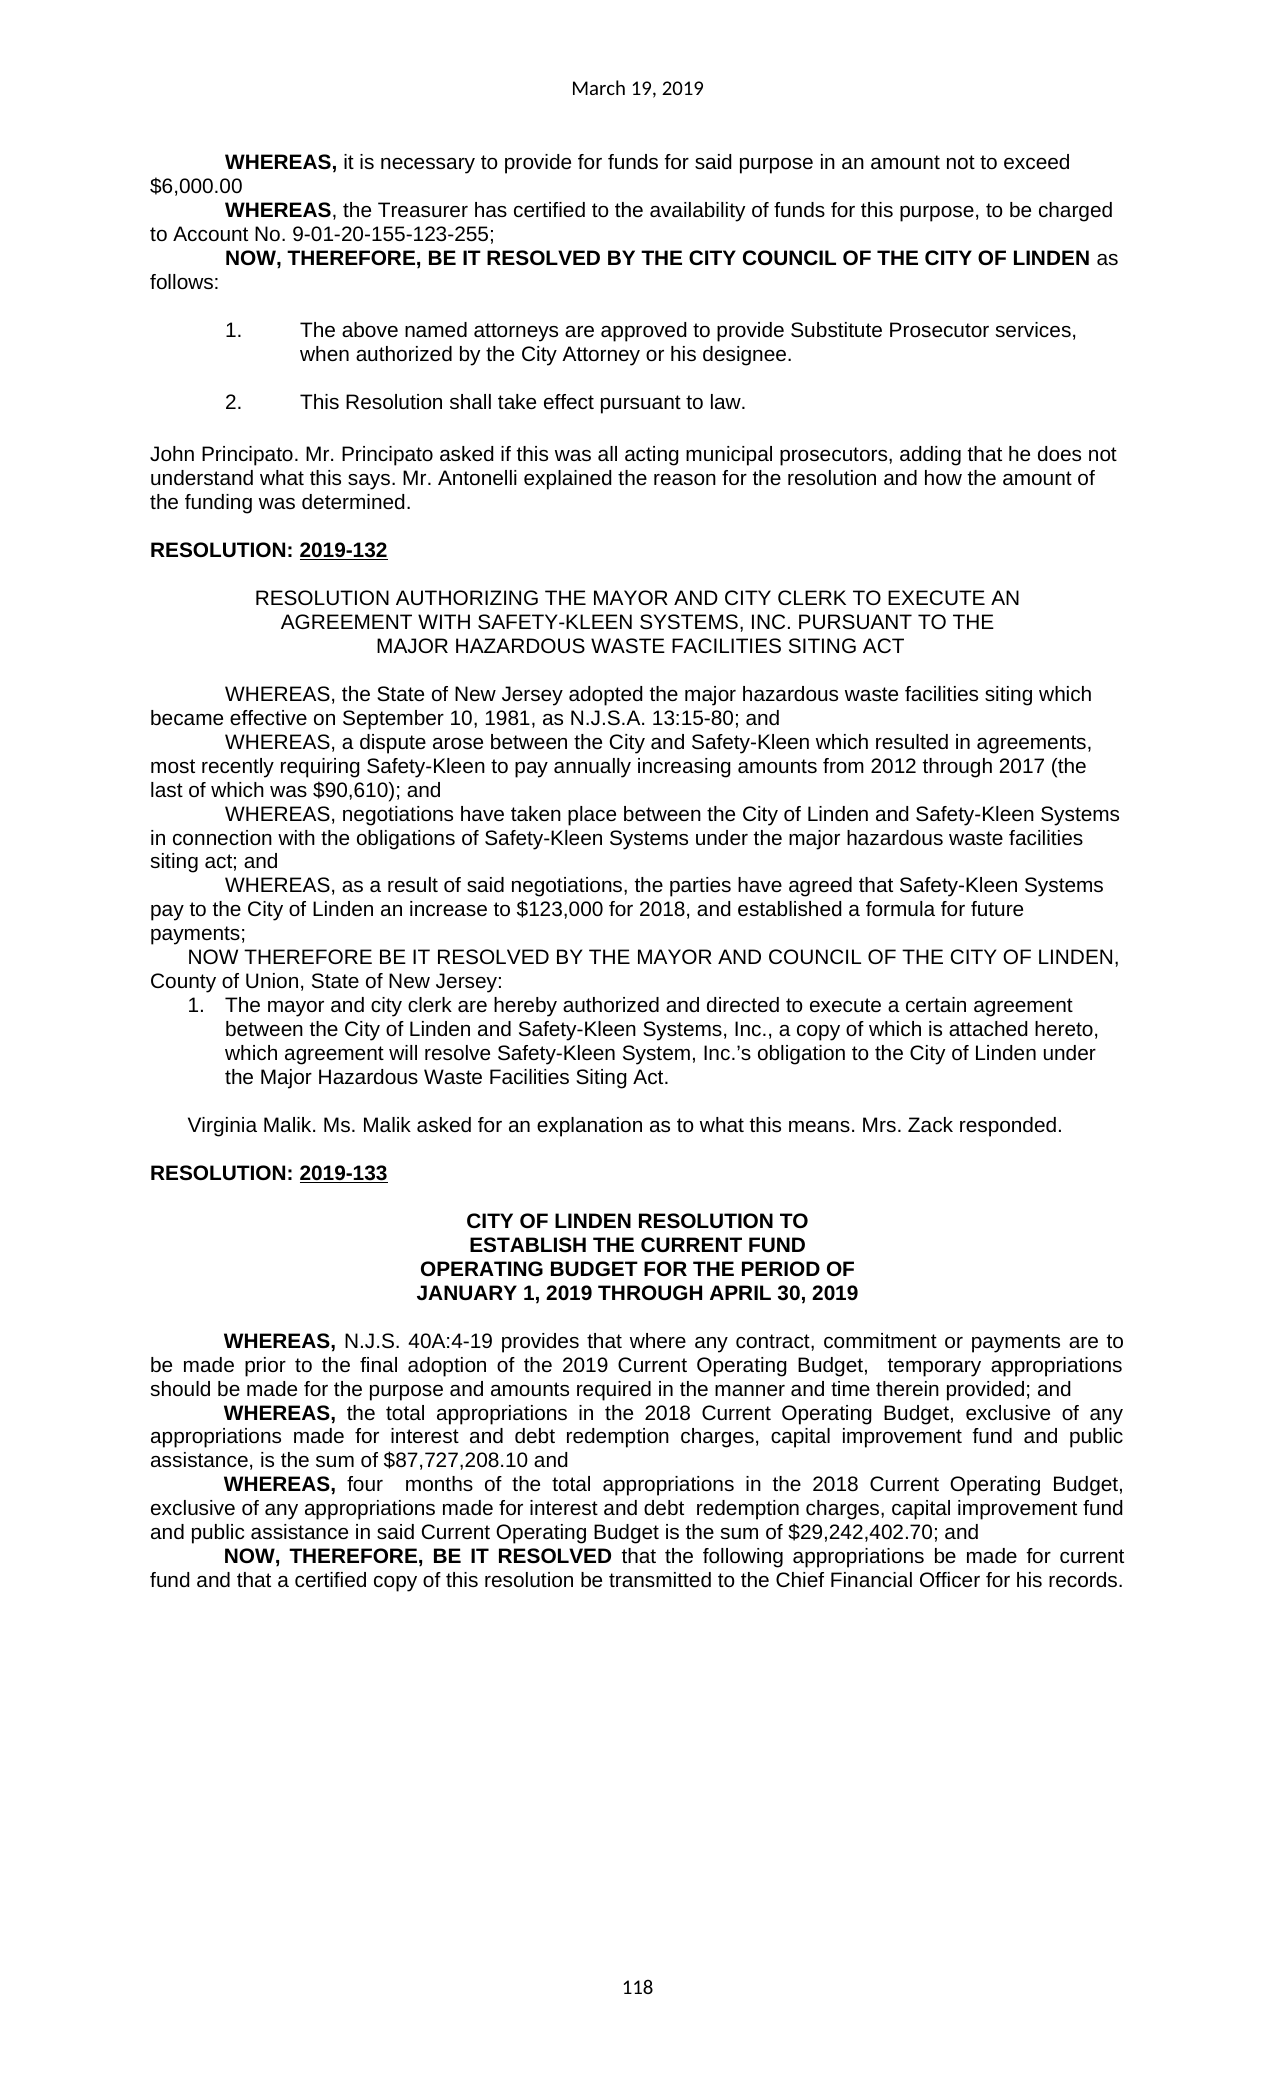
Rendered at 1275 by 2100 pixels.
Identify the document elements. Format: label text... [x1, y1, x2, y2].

list The mayor and city clerk are hereby authorized and directed to execute a certain agreement between the City of Linden and Safety-Kleen Systems, Inc., a copy of which is attached hereto, which agreement will resolve Safety-Kleen System, Inc.’s obligation to the City of Linden under the Major Hazardous Waste Facilities Siting Act. [187, 993, 1125, 1089]
text RESOLUTION: 2019-133 [150, 1161, 1125, 1185]
text CITY OF LINDEN RESOLUTION TO [150, 1209, 1125, 1233]
text OPERATING BUDGET FOR THE PERIOD OF [150, 1257, 1125, 1281]
text Virginia Malik. Ms. Malik asked for an explanation as to what this means. Mrs. Zack responded. [187, 1113, 1125, 1137]
text JANUARY 1, 2019 THROUGH APRIL 30, 2019 [150, 1281, 1125, 1304]
list The above named attorneys are approved to provide Substitute Prosecutor services, when authorized by the City Attorney or his designee. [225, 318, 1125, 366]
text WHEREAS, N.J.S. 40A:4-19 provides that where any contract, commitment or payments are to be made prior to the final adoption of the 2019 Current Operating Budget, temporary appropriations should be made for the purpose and amounts required in the manner and time therein provided; and [150, 1328, 1125, 1400]
text WHEREAS, a dispute arose between the City and Safety-Kleen which resulted in agreements, most recently requiring Safety-Kleen to pay annually increasing amounts from 2012 through 2017 (the last of which was $90,610); and [150, 729, 1125, 801]
text WHEREAS, four months of the total appropriations in the 2018 Current Operating Budget, exclusive of any appropriations made for interest and debt redemption charges, capital improvement fund and public assistance in said Current Operating Budget is the sum of $29,242,402.70; and [150, 1472, 1125, 1544]
text NOW THEREFORE BE IT RESOLVED BY THE MAYOR AND COUNCIL OF THE CITY OF LINDEN, County of Union, State of New Jersey: [150, 945, 1125, 993]
text NOW, THEREFORE, BE IT RESOLVED BY THE CITY COUNCIL OF THE CITY OF LINDEN as follows: [150, 246, 1125, 294]
text NOW, THEREFORE, BE IT RESOLVED that the following appropriations be made for current fund and that a certified copy of this resolution be transmitted to the Chief Financial Officer for his records. [150, 1544, 1125, 1592]
text WHEREAS, as a result of said negotiations, the parties have agreed that Safety-Kleen Systems pay to the City of Linden an increase to $123,000 for 2018, and established a formula for future payments; [150, 873, 1125, 945]
text WHEREAS, the State of New Jersey adopted the major hazardous waste facilities siting which became effective on September 10, 1981, as N.J.S.A. 13:15-80; and [150, 682, 1125, 729]
text WHEREAS, the total appropriations in the 2018 Current Operating Budget, exclusive of any appropriations made for interest and debt redemption charges, capital improvement fund and public assistance, is the sum of $87,727,208.10 and [150, 1400, 1125, 1472]
text WHEREAS, negotiations have taken place between the City of Linden and Safety-Kleen Systems in connection with the obligations of Safety-Kleen Systems under the major hazardous waste facilities siting act; and [150, 801, 1125, 873]
text WHEREAS, it is necessary to provide for funds for said purpose in an amount not to exceed $6,000.00 [150, 150, 1125, 198]
text WHEREAS, the Treasurer has certified to the availability of funds for this purpose, to be charged to Account No. 9-01-20-155-123-255; [150, 198, 1125, 246]
text John Principato. Mr. Principato asked if this was all acting municipal prosecutors, adding that he does not understand what this says. Mr. Antonelli explained the reason for the resolution and how the amount of the funding was determined. [150, 442, 1125, 514]
list This Resolution shall take effect pursuant to law. [225, 389, 1125, 413]
text RESOLUTION: 2019-132 [150, 538, 1125, 562]
text MAJOR HAZARDOUS WASTE FACILITIES SITING ACT [150, 634, 1125, 658]
text RESOLUTION AUTHORIZING THE MAYOR AND CITY CLERK TO EXECUTE AN [150, 586, 1125, 610]
text AGREEMENT WITH SAFETY-KLEEN SYSTEMS, INC. PURSUANT TO THE [150, 610, 1125, 634]
text ESTABLISH THE CURRENT FUND [150, 1233, 1125, 1257]
